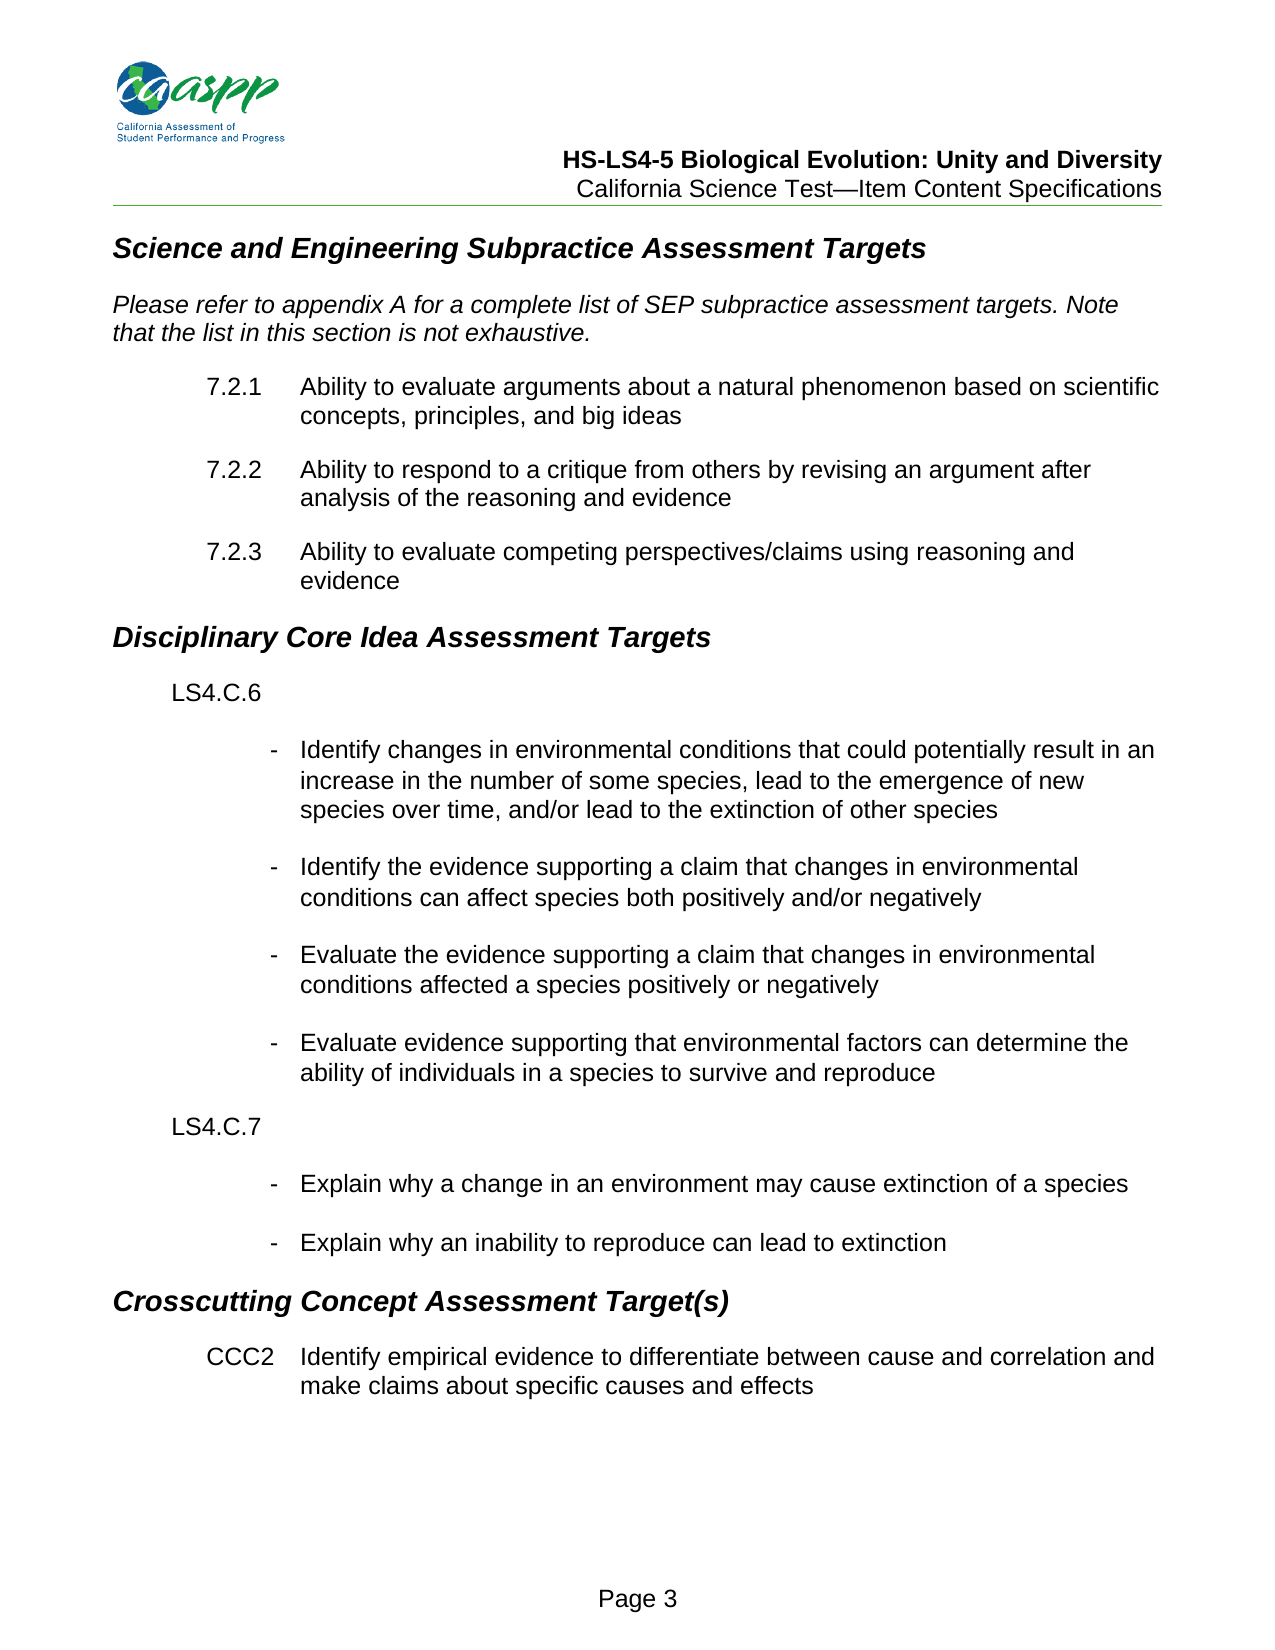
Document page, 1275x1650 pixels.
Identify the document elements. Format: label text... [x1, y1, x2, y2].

text Explain why a change in an environment may cause extinction of a species [270, 1166, 1162, 1200]
subtitle Crosscutting Concept Assessment Target(s) [112, 1284, 1162, 1317]
text Evaluate evidence supporting that environmental factors can determine the ability of individuals in a species to survive and reproduce [270, 1024, 1162, 1087]
text 7.2.1 Ability to evaluate arguments about a natural phenomenon based on scientific concepts, principles, and big ideas [206, 372, 1162, 430]
text Identify changes in environmental conditions that could potentially result in an increase in the number of some species, lead to the emergence of new species over time, and/or lead to the extinction of other species [270, 732, 1162, 823]
subtitle Disciplinary Core Idea Assessment Targets [112, 620, 1162, 653]
text Evaluate the evidence supporting a claim that changes in environmental conditions affected a species positively or negatively [270, 936, 1162, 999]
subtitle LS4.C.6 [171, 678, 1162, 707]
picture [112, 60, 287, 146]
text 7.2.3 Ability to evaluate competing perspectives/claims using reasoning and evidence [206, 537, 1162, 595]
subtitle LS4.C.7 [171, 1112, 1162, 1141]
text 7.2.2 Ability to respond to a critique from others by revising an argument after analysis of the reasoning and evidence [206, 455, 1162, 512]
text Explain why an inability to reproduce can lead to extinction [270, 1225, 1162, 1259]
subtitle Science and Engineering Subpractice Assessment Targets [112, 231, 1162, 265]
text Identify the evidence supporting a claim that changes in environmental conditions can affect species both positively and/or negatively [270, 848, 1162, 911]
text CCC2 Identify empirical evidence to differentiate between cause and correlation and make claims about specific causes and effects [206, 1342, 1162, 1400]
text Please refer to appendix A for a complete list of SEP subpractice assessment targets. Note that the list in this section is not exhaustive. [112, 290, 1162, 347]
